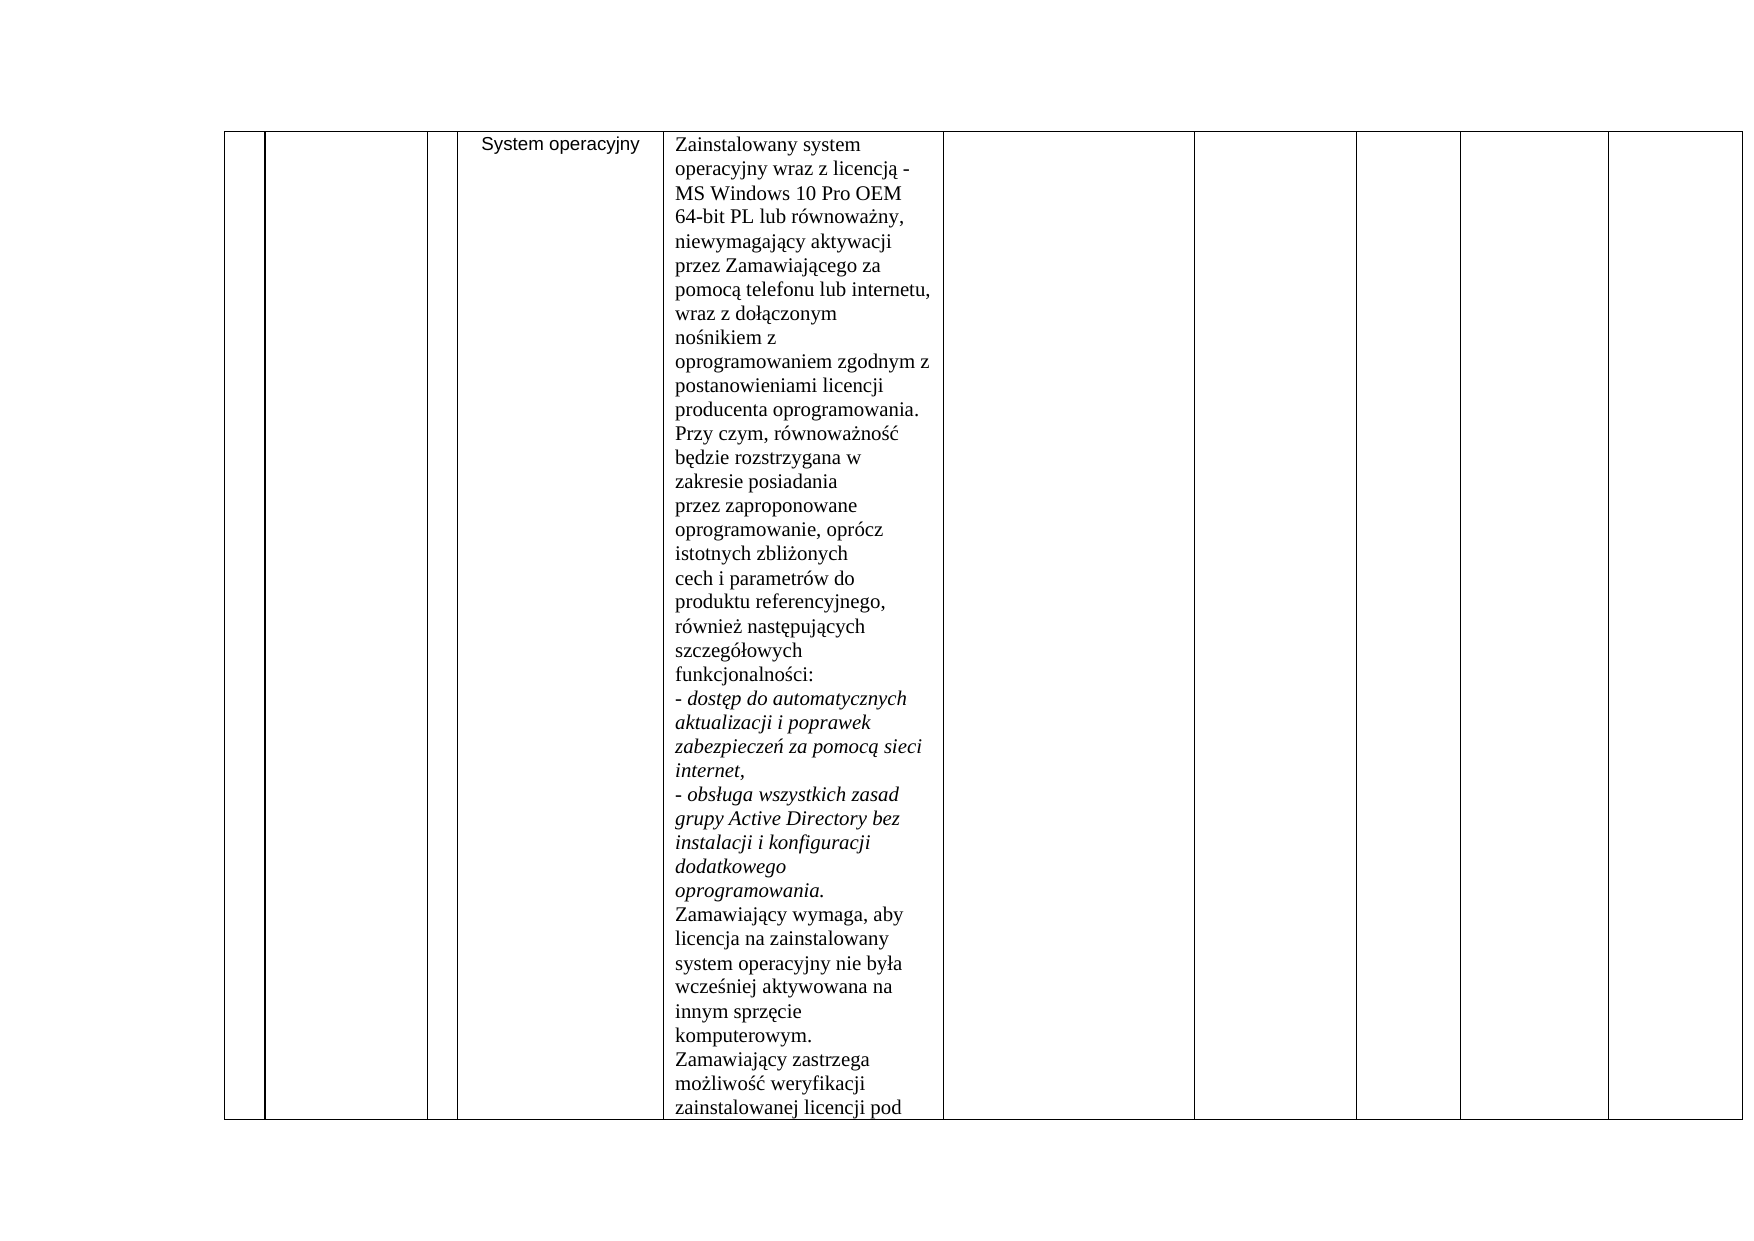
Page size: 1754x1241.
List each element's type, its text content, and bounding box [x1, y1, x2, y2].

table_cell [944, 132, 1194, 1119]
table_cell System operacyjny [458, 132, 663, 1119]
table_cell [664, 132, 943, 1119]
